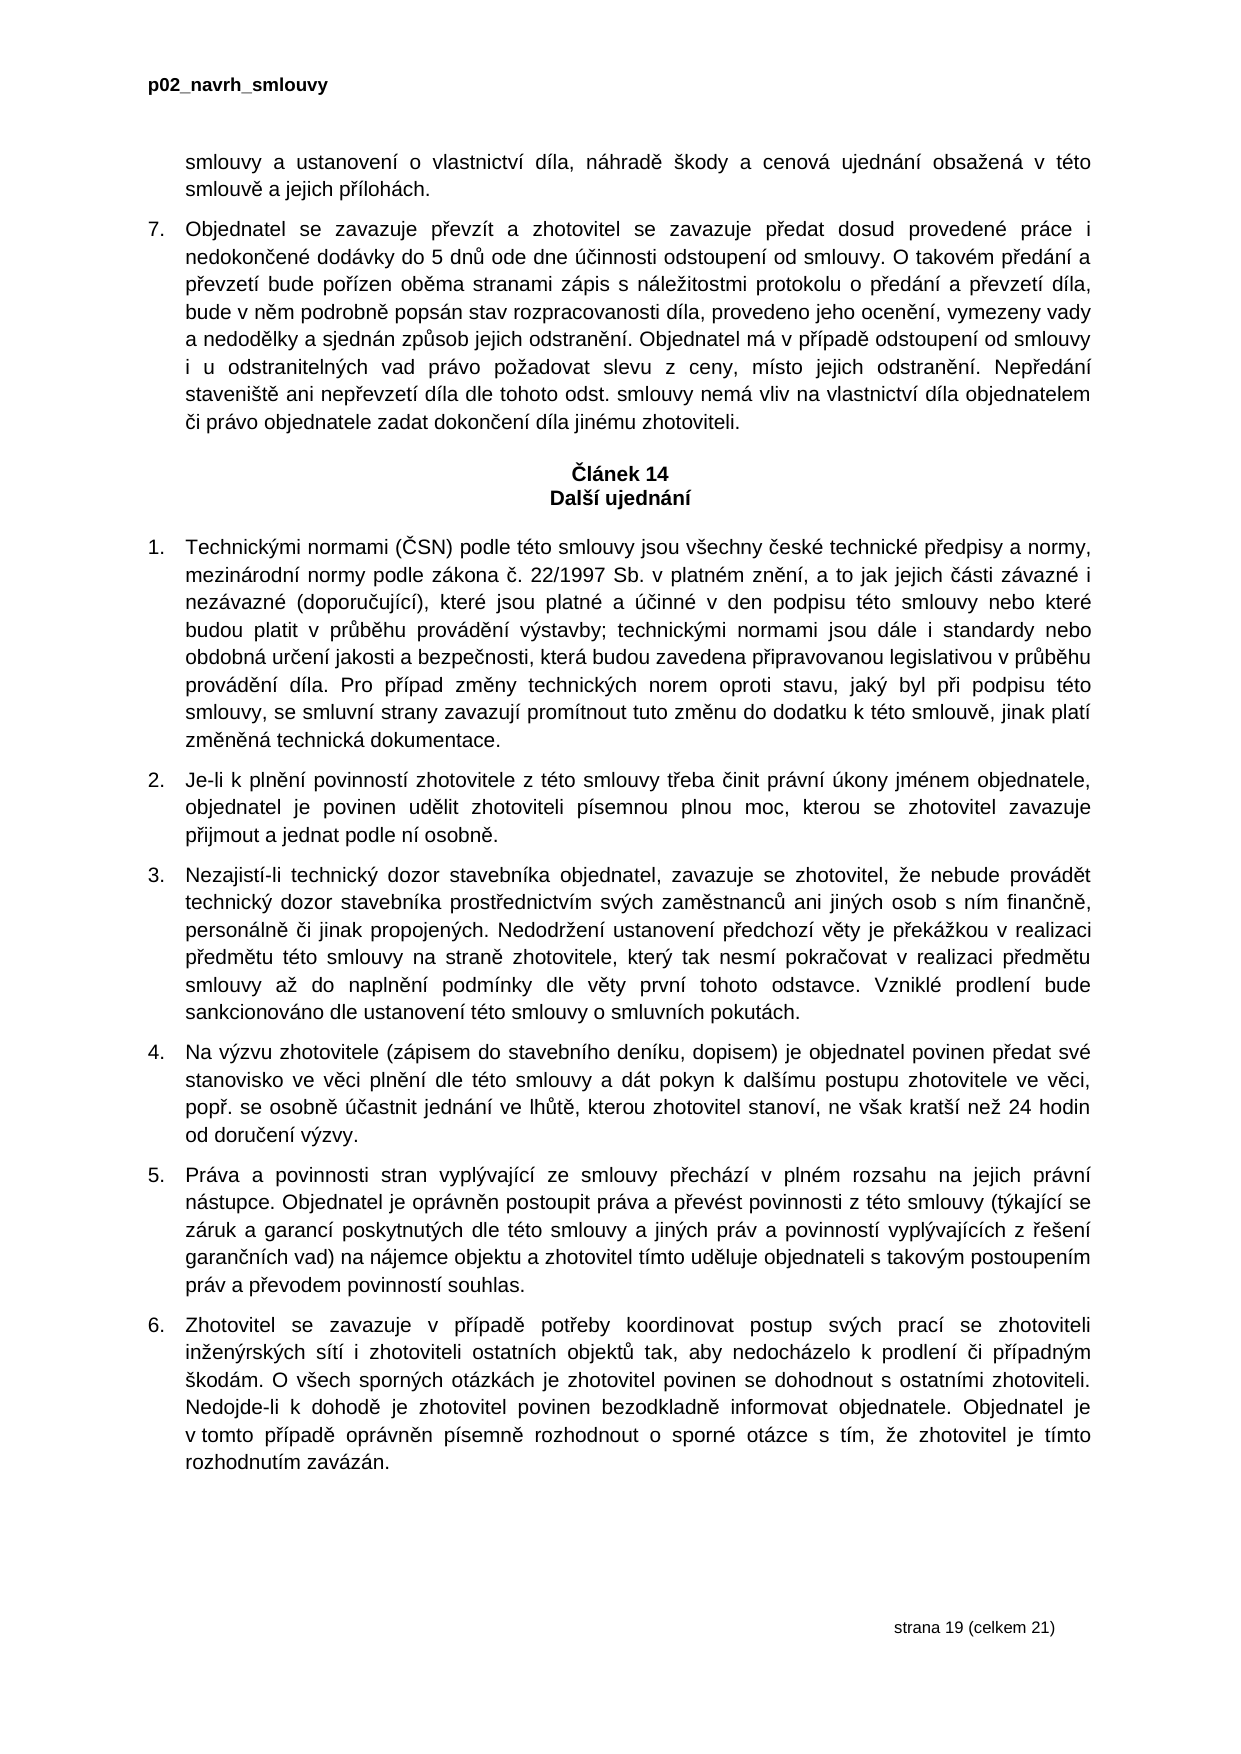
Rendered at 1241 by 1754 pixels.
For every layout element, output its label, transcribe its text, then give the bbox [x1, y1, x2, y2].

list Zhotovitel se zavazuje v případě potřeby koordinovat postup svých prací se zhotoviteli inženýrských sítí i zhotoviteli ostatních objektů tak, aby nedocházelo k prodlení či případným škodám. O všech sporných otázkách je zhotovitel povinen se dohodnout s ostatními zhotoviteli. Nedojde-li k dohodě je zhotovitel povinen bezodkladně informovat objednatele. Objednatel je v tomto případě oprávněn písemně rozhodnout o sporné otázce s tím, že zhotovitel je tímto rozhodnutím zavázán. [148, 1313, 1092, 1474]
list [148, 150, 1092, 201]
list Nezajistí-li technický dozor stavebníka objednatel, zavazuje se zhotovitel, že nebude provádět technický dozor stavebníka prostřednictvím svých zaměstnanců ani jiných osob s ním finančně, personálně či jinak propojených. Nedodržení ustanovení předchozí věty je překážkou v realizaci předmětu této smlouvy na straně zhotovitele, který tak nesmí pokračovat v realizaci předmětu smlouvy až do naplnění podmínky dle věty první tohoto odstavce. Vzniklé prodlení bude sankcionováno dle ustanovení této smlouvy o smluvních pokutách. [148, 863, 1092, 1024]
list Práva a povinnosti stran vyplývající ze smlouvy přechází v plném rozsahu na jejich právní nástupce. Objednatel je oprávněn postoupit práva a převést povinnosti z této smlouvy (týkající se záruk a garancí poskytnutých dle této smlouvy a jiných práv a povinností vyplývajících z řešení garančních vad) na nájemce objektu a zhotovitel tímto uděluje objednateli s takovým postoupením práv a převodem povinností souhlas. [148, 1163, 1092, 1297]
subtitle Další ujednání [148, 486, 1092, 510]
list Na výzvu zhotovitele (zápisem do stavebního deníku, dopisem) je objednatel povinen předat své stanovisko ve věci plnění dle této smlouvy a dát pokyn k dalšímu postupu zhotovitele ve věci, popř. se osobně účastnit jednání ve lhůtě, kterou zhotovitel stanoví, ne však kratší než 24 hodin od doručení výzvy. [148, 1040, 1092, 1147]
list Je-li k plnění povinností zhotovitele z této smlouvy třeba činit právní úkony jménem objednatele, objednatel je povinen udělit zhotoviteli písemnou plnou moc, kterou se zhotovitel zavazuje přijmout a jednat podle ní osobně. [148, 768, 1092, 847]
list Objednatel se zavazuje převzít a zhotovitel se zavazuje předat dosud provedené práce i nedokončené dodávky do 5 dnů ode dne účinnosti odstoupení od smlouvy. O takovém předání a převzetí bude pořízen oběma stranami zápis s náležitostmi protokolu o předání a převzetí díla, bude v něm podrobně popsán stav rozpracovanosti díla, provedeno jeho ocenění, vymezeny vady a nedodělky a sjednán způsob jejich odstranění. Objednatel má v případě odstoupení od smlouvy i u odstranitelných vad právo požadovat slevu z ceny, místo jejich odstranění. Nepředání staveniště ani nepřevzetí díla dle tohoto odst. smlouvy nemá vliv na vlastnictví díla objednatelem či právo objednatele zadat dokončení díla jinému zhotoviteli. [148, 217, 1092, 434]
list Technickými normami (ČSN) podle této smlouvy jsou všechny české technické předpisy a normy, mezinárodní normy podle zákona č. 22/1997 Sb. v platném znění, a to jak jejich části závazné i nezávazné (doporučující), které jsou platné a účinné v den podpisu této smlouvy nebo které budou platit v průběhu provádění výstavby; technickými normami jsou dále i standardy nebo obdobná určení jakosti a bezpečnosti, která budou zavedena připravovanou legislativou v průběhu provádění díla. Pro případ změny technických norem oproti stavu, jaký byl při podpisu této smlouvy, se smluvní strany zavazují promítnout tuto změnu do dodatku k této smlouvě, jinak platí změněná technická dokumentace. [148, 535, 1092, 752]
text Článek 14 [148, 462, 1092, 486]
